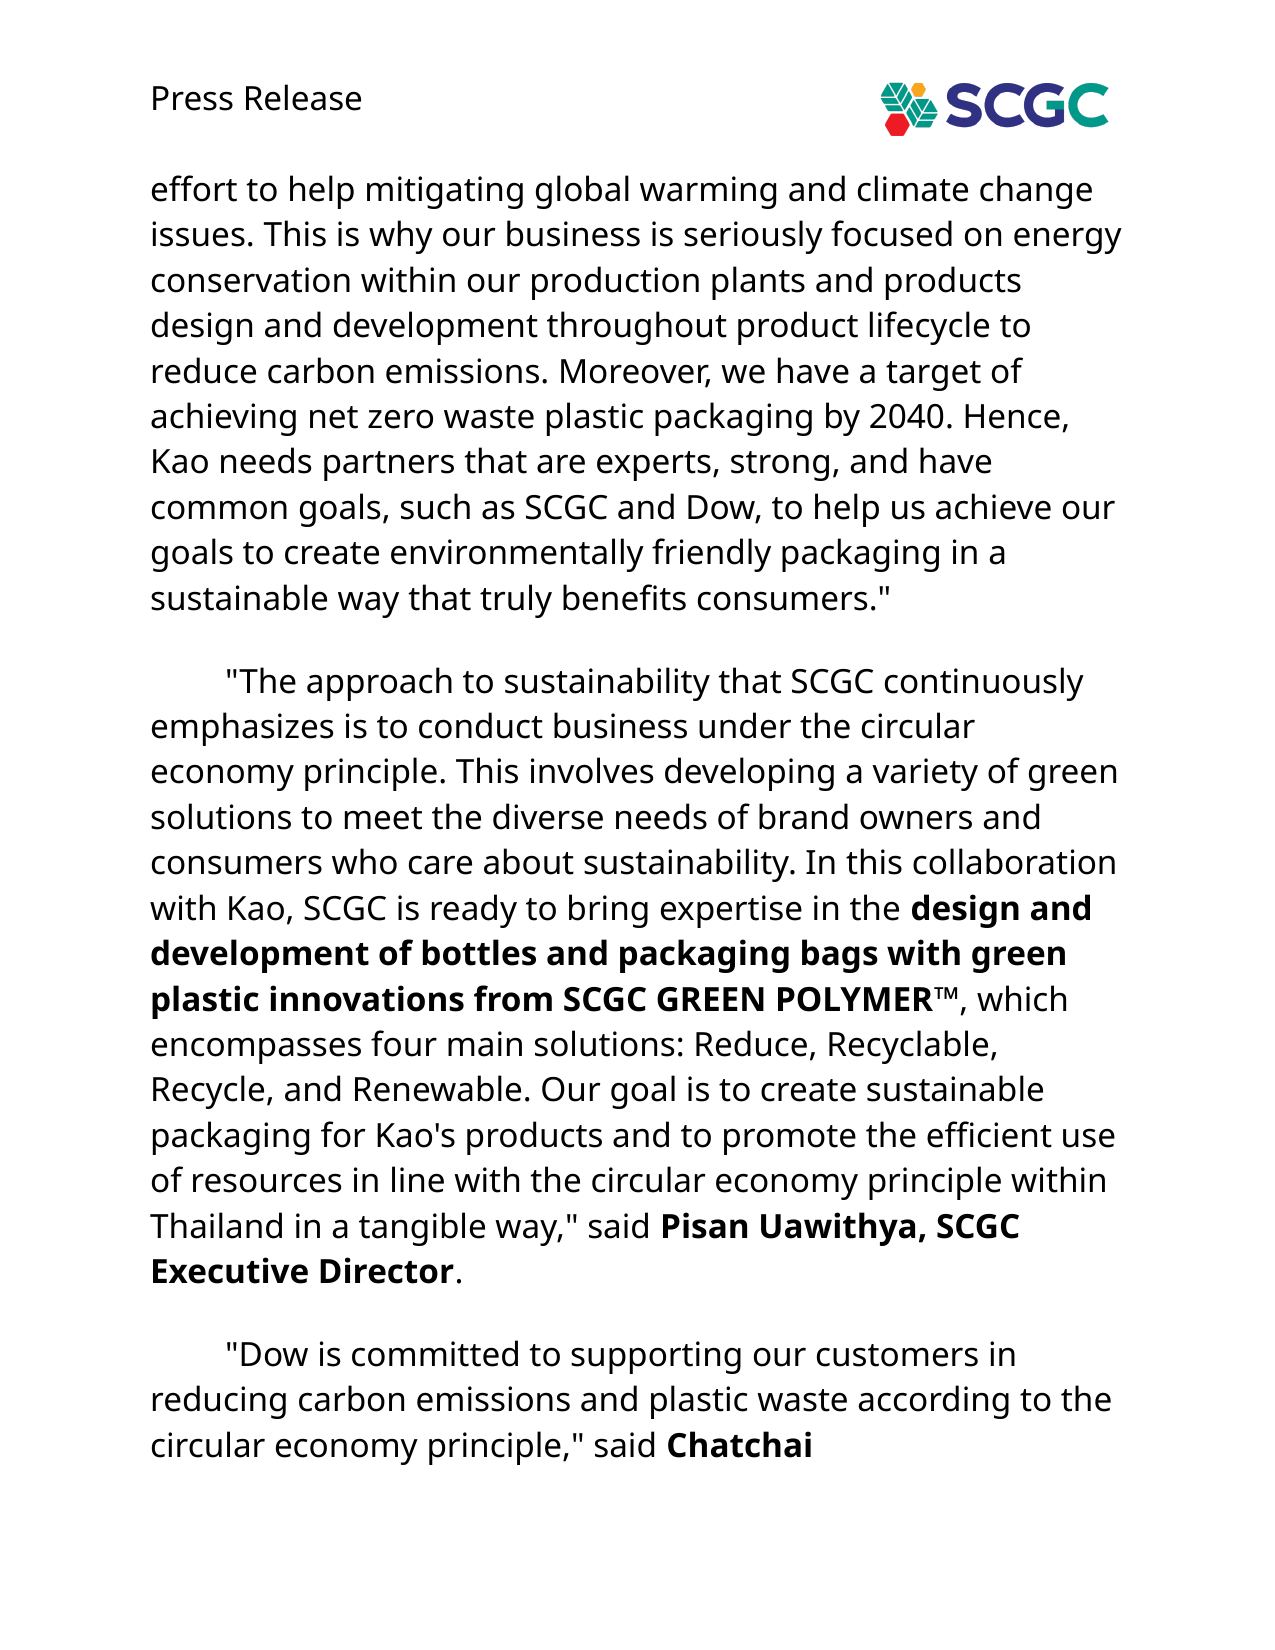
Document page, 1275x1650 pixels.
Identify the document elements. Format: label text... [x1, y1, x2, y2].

picture [875, 74, 1120, 141]
text "The approach to sustainability that SCGC continuously emphasizes is to conduct business under the circular economy principle. This involves developing a variety of green solutions to meet the diverse needs of brand owners and consumers who care about sustainability. In this collaboration with Kao, SCGC is ready to bring expertise in the design and development of bottles and packaging bags with green plastic innovations from SCGC GREEN POLYMER™, which encompasses four main solutions: Reduce, Recyclable, Recycle, and Renewable. Our goal is to create sustainable packaging for Kao's products and to promote the efficient use of resources in line with the circular economy principle within Thailand in a tangible way," said Pisan Uawithya, SCGC Executive Director. [150, 657, 1125, 1293]
